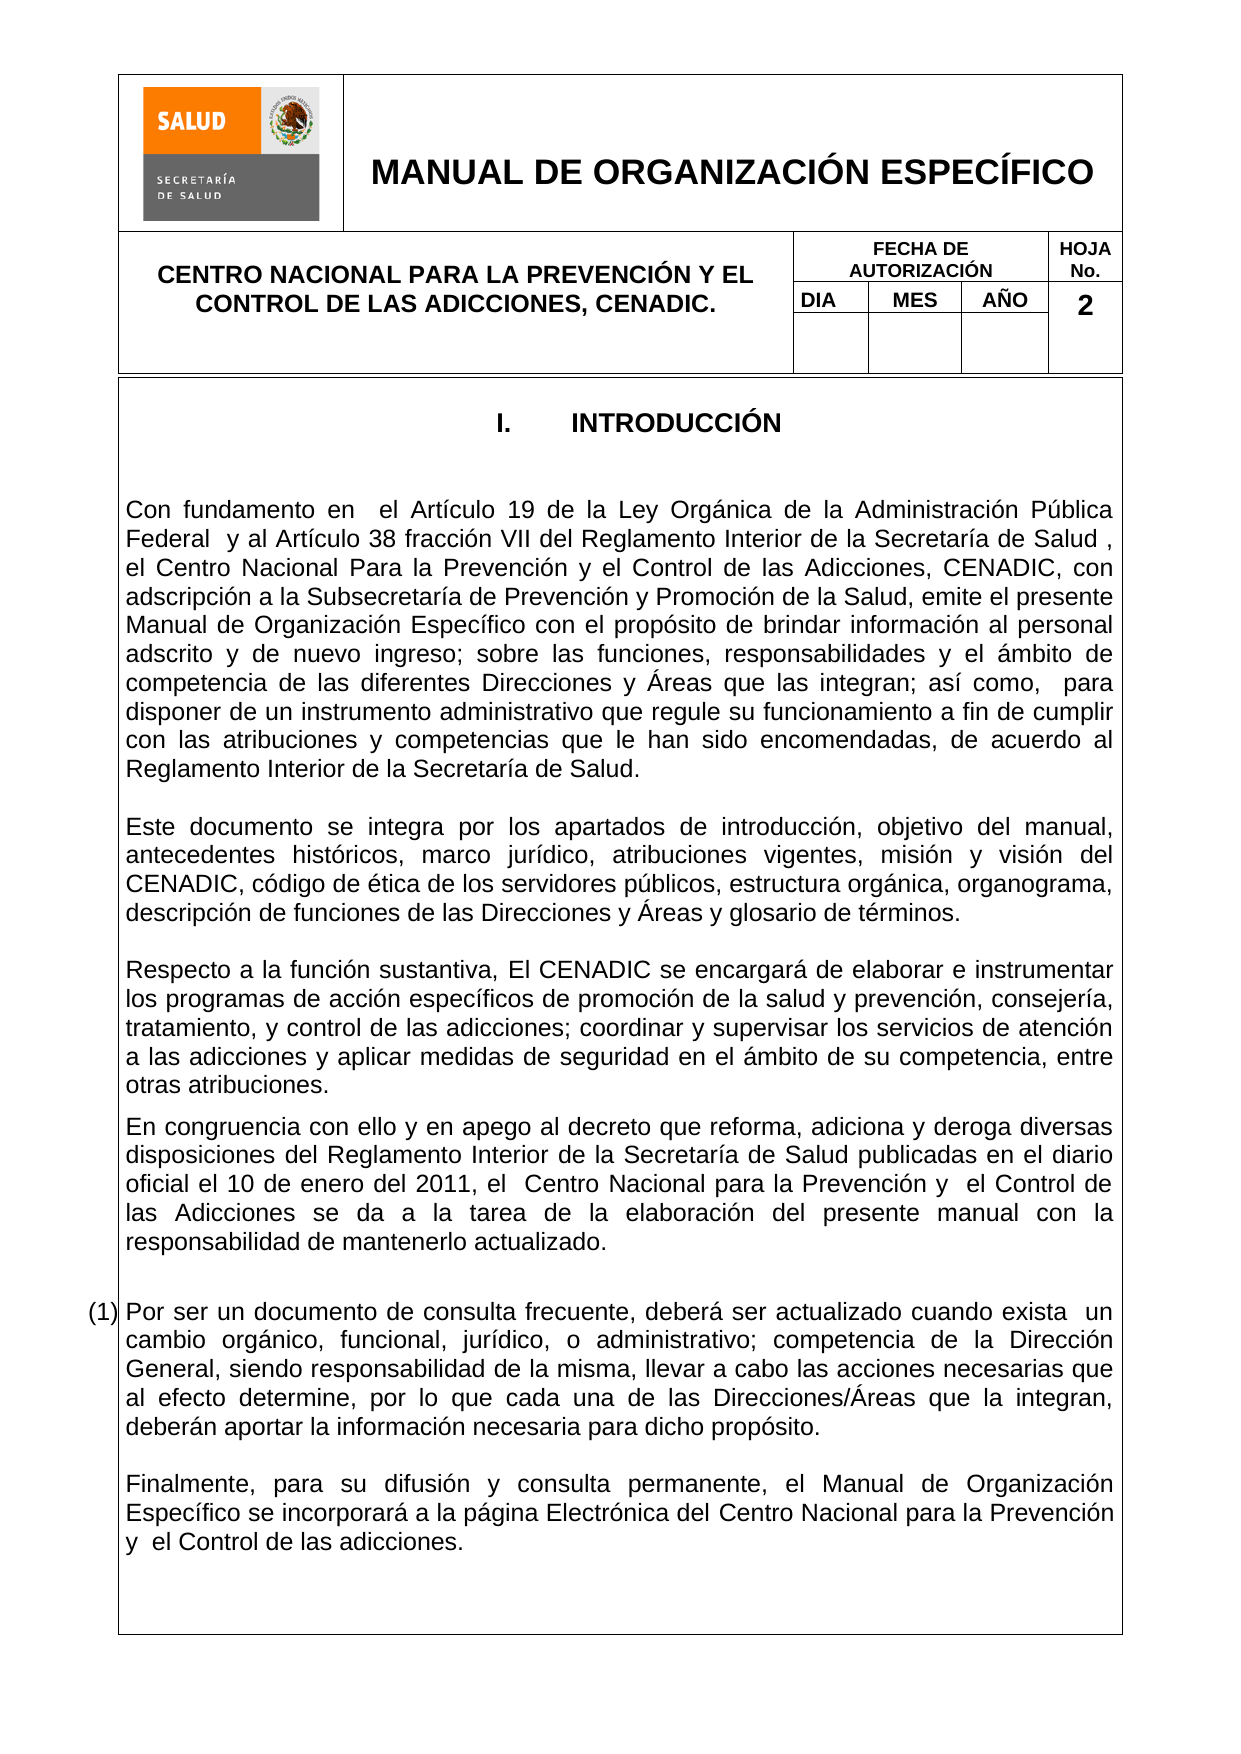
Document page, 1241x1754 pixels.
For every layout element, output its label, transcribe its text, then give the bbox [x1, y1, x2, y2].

picture [143, 87, 320, 221]
